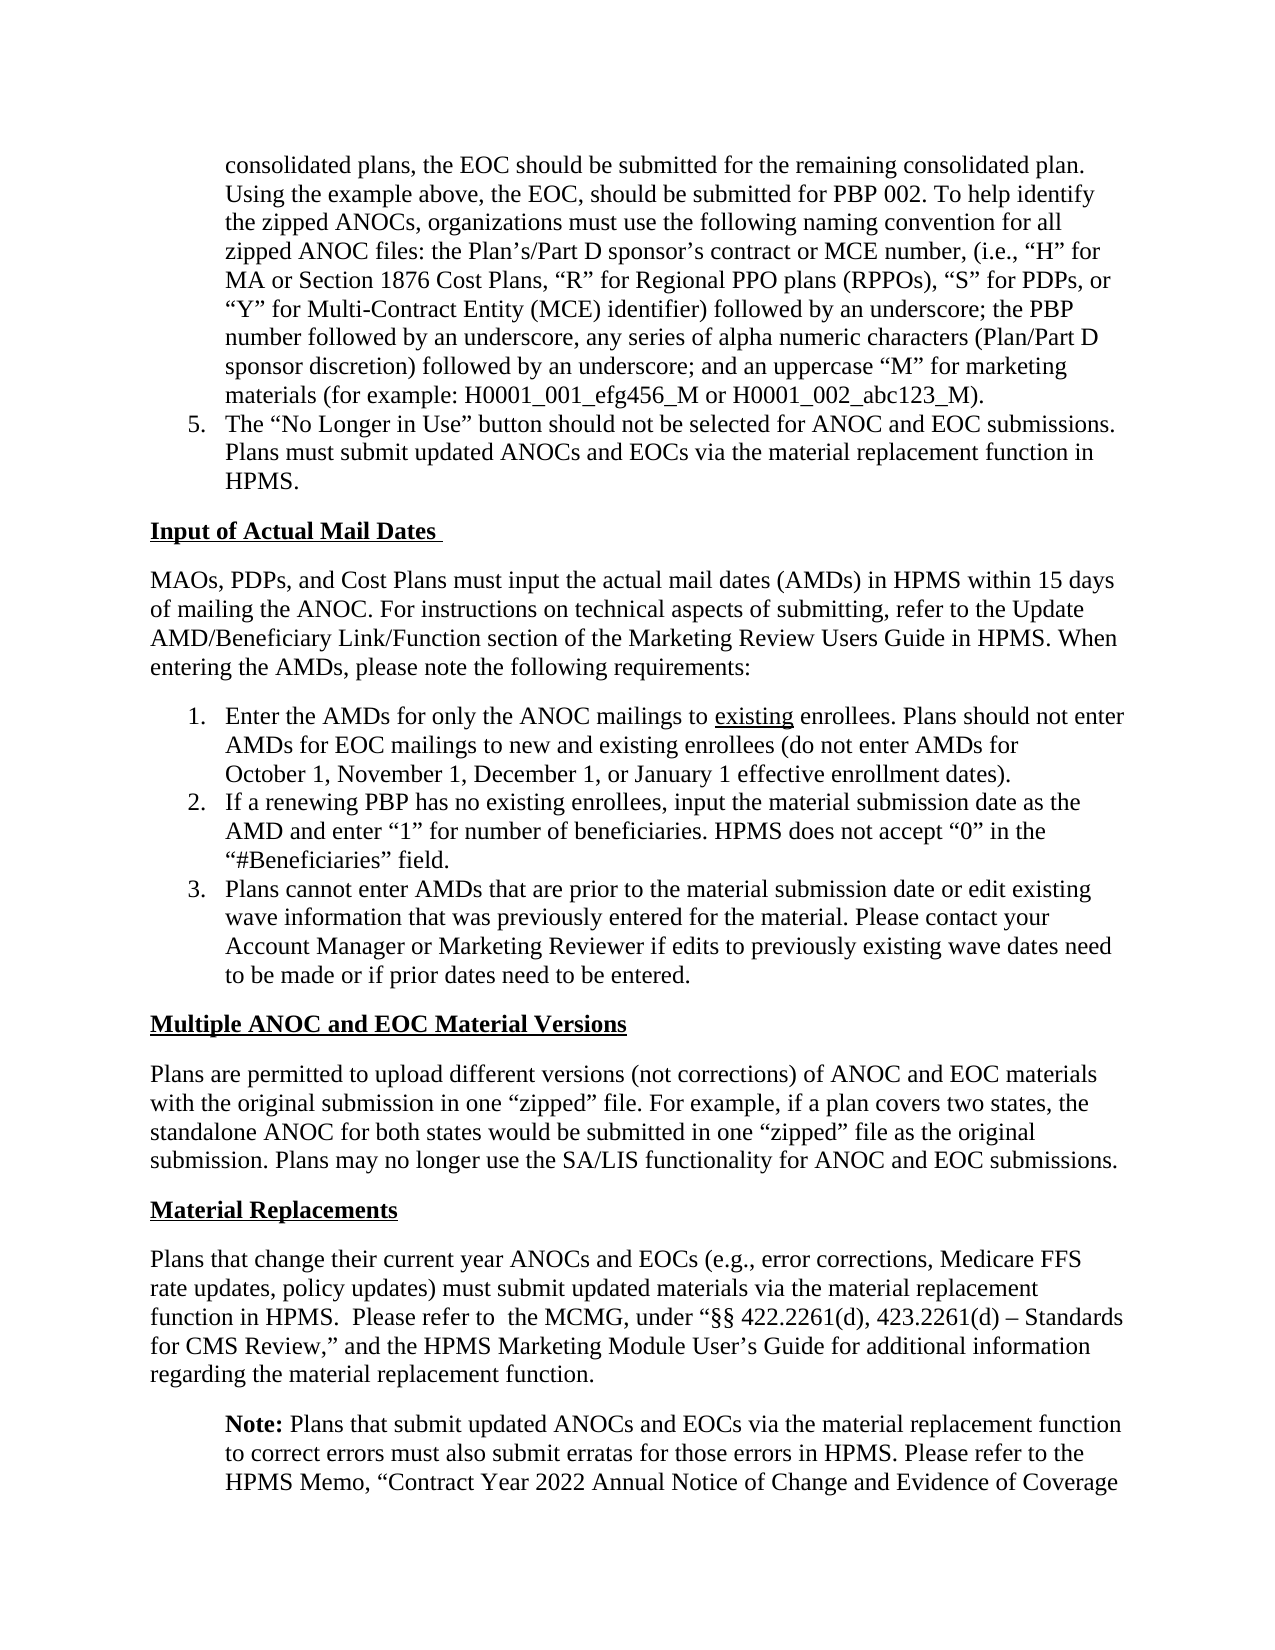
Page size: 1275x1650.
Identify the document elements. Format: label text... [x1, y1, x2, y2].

list If a renewing PBP has no existing enrollees, input the material submission date as the AMD and enter “1” for number of beneficiaries. HPMS does not accept “0” in the “#Beneficiaries” field. [187, 1187, 1125, 1273]
list Enter the AMDs for only the ANOC mailings to existing enrollees. Plans should not enter AMDs for EOC mailings to new and existing enrollees (do not enter AMDs for October 1, November 1, December 1, or January 1 effective enrollment dates). [187, 1080, 1125, 1166]
list The “No Longer in Use” button should not be selected for ANOC and EOC submissions. Plans must submit updated ANOCs and EOCs via the material replacement function in HPMS. [187, 787, 1125, 874]
list If MAOs, PDPs or Cost Plans split the EOC into two or more files (e.g., different files for different sections), all sections must be submitted as one document/file. [187, 286, 1125, 343]
list MAOs, PDPs or Cost Plans that have consolidated plans should include, in one “zipped” file, the ANOCs for both plans being consolidated. The zipped file should be uploaded under the remaining PBP. For example, H0001 is consolidating PBP 001 into PBP 002 for CY2019. One zipped file should be uploaded into HPMS under H0001 PBP 002. This zipped file should have the ANOC for PBP 001 and the ANOC for PBP 002. For consolidated plans, the EOC should be submitted for the remaining consolidated plan. Using the example above, the EOC, should be submitted for PBP 002. To help identify the zipped ANOCs, organizations must use the following naming convention for all zipped ANOC files: the Plan’s/Part D sponsor’s contract or MCE number, (i.e., “H” for MA or Section 1876 Cost Plans, “R” for Regional PPO plans (RPPOs), “S” for PDPs, or “Y” for Multi-Contract Entity (MCE) identifier) followed by an underscore; the PBP number followed by an underscore, any series of alpha numeric characters (Plan/Part D sponsor discretion) followed by an underscore; and an uppercase “M” for marketing materials (for example: H0001_001_efg456_M or H0001_002_abc123_M). [187, 364, 1125, 767]
text MAOs, PDPs, and Cost Plans must input the actual mail dates (AMDs) in HPMS within 15 days of mailing the ANOC. For instructions on technical aspects of submitting, refer to the Update AMD/Beneficiary Link/Function section of the Marketing Review Users Guide in HPMS. When entering the AMDs, please note the following requirements: [150, 944, 1125, 1059]
subtitle Input of Actual Mail Dates [150, 894, 1125, 923]
list Plans cannot enter AMDs that are prior to the material submission date or edit existing wave information that was previously entered for the material. Please contact your Account Manager or Marketing Reviewer if edits to previously existing wave dates need to be made or if prior dates need to be entered. [187, 1294, 1125, 1409]
text Note: Non-English language versions of previously submitted English language versions of the ANOC and EOC should not need be submitted in HPMS. Please refer to section 90.3 of the MCMG for additional information regarding non-English language and alternate format materials. [300, 150, 1125, 265]
